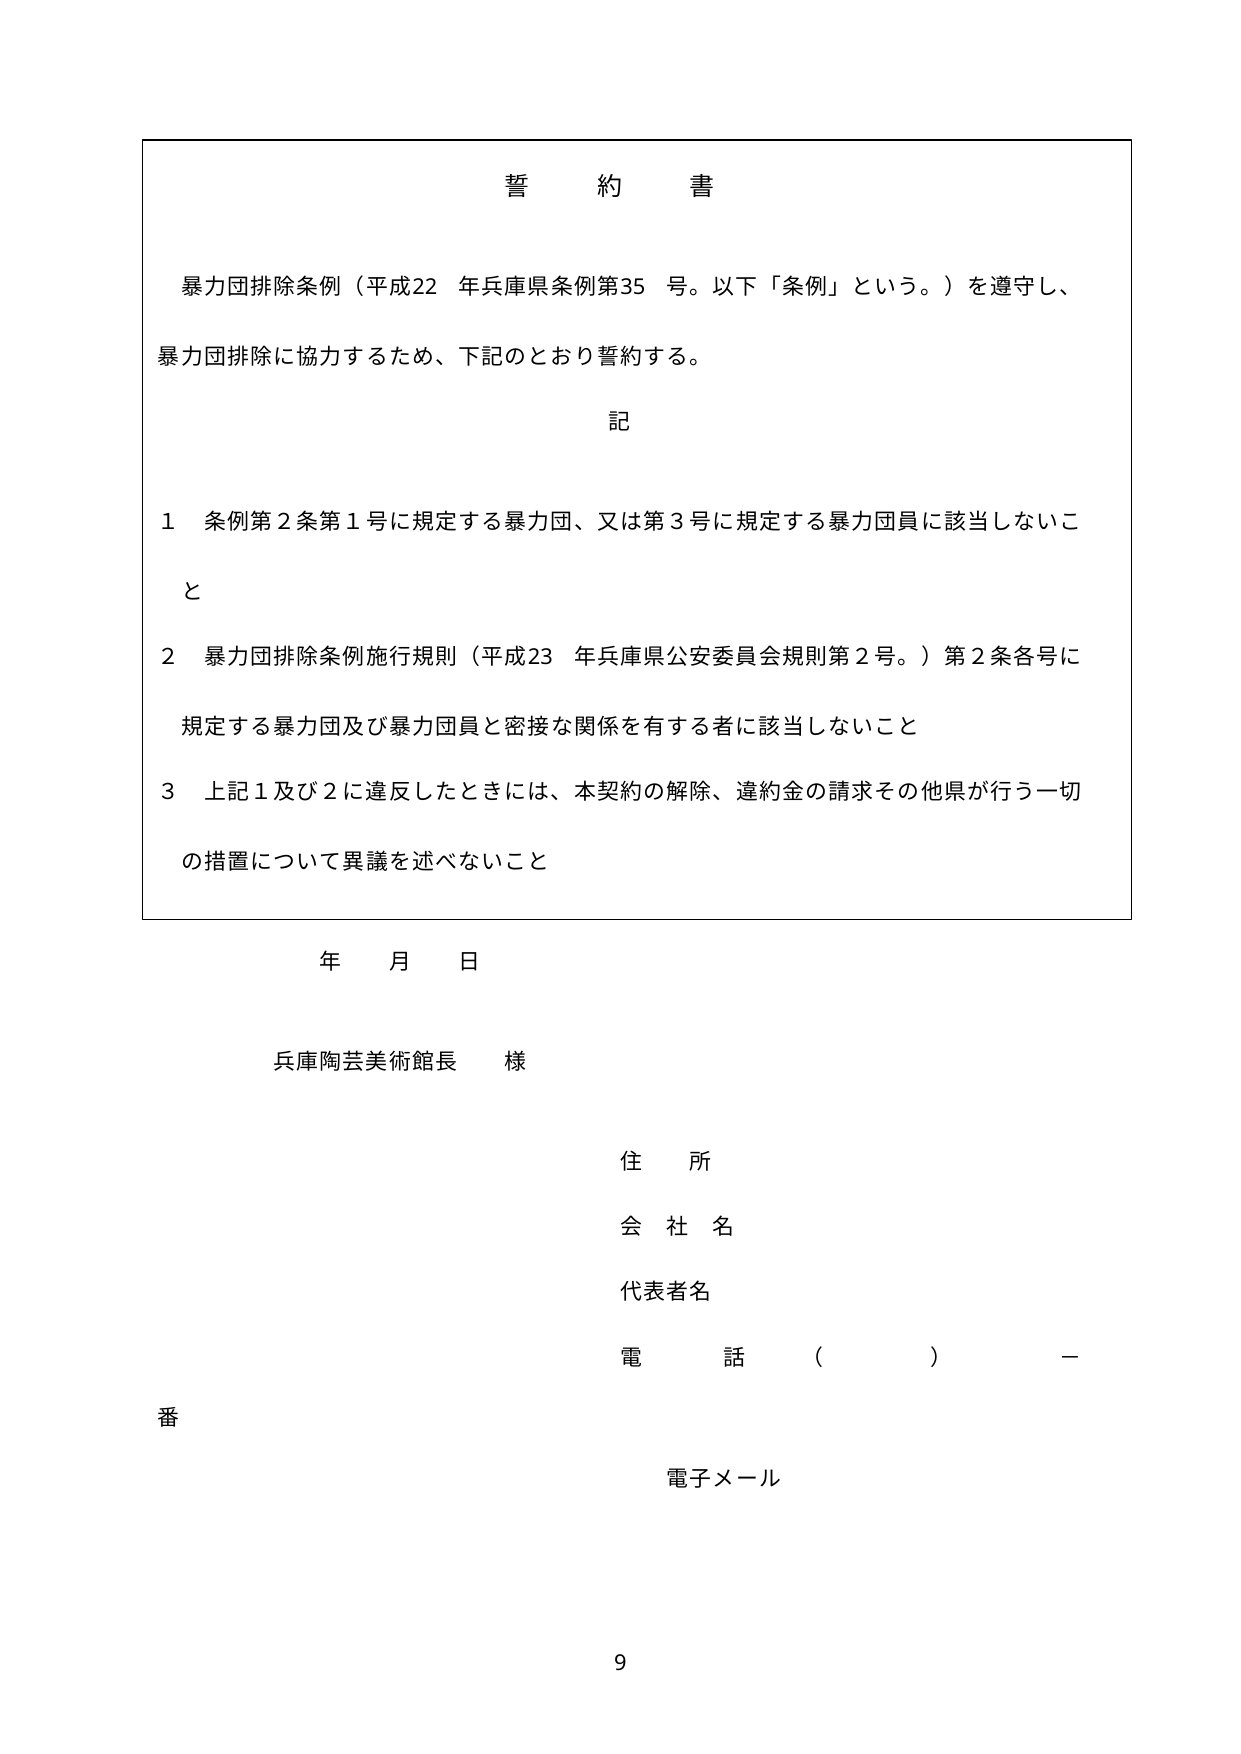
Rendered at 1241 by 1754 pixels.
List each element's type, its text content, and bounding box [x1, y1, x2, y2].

text 電子メール [158, 1446, 1083, 1507]
text ２ 暴力団排除条例施行規則（平成23年兵庫県公安委員会規則第２号。）第２条各号に規定する暴力団及び暴力団員と密接な関係を有する者に該当しないこと [158, 624, 1083, 755]
text 住 所 [600, 1129, 1083, 1190]
text ３ 上記１及び２に違反したときには、本契約の解除、違約金の請求その他県が行う一切の措置について異議を述べないこと [158, 759, 1083, 890]
text 記 [158, 389, 1083, 450]
text 代表者名 [600, 1260, 1083, 1321]
text 年 月 日 [238, 929, 1083, 990]
text 暴力団排除条例（平成22年兵庫県条例第35号。以下「条例」という。）を遵守し、暴力団排除に協力するため、下記のとおり誓約する。 [158, 254, 1083, 385]
text １ 条例第２条第１号に規定する暴力団、又は第３号に規定する暴力団員に該当しないこと [158, 489, 1083, 620]
text 電 話 （ ） － 番 [158, 1325, 1083, 1446]
text 会 社 名 [600, 1194, 1083, 1255]
text 誓 約 書 [158, 154, 1083, 214]
text 兵庫陶芸美術館長 様 [258, 1029, 1083, 1090]
